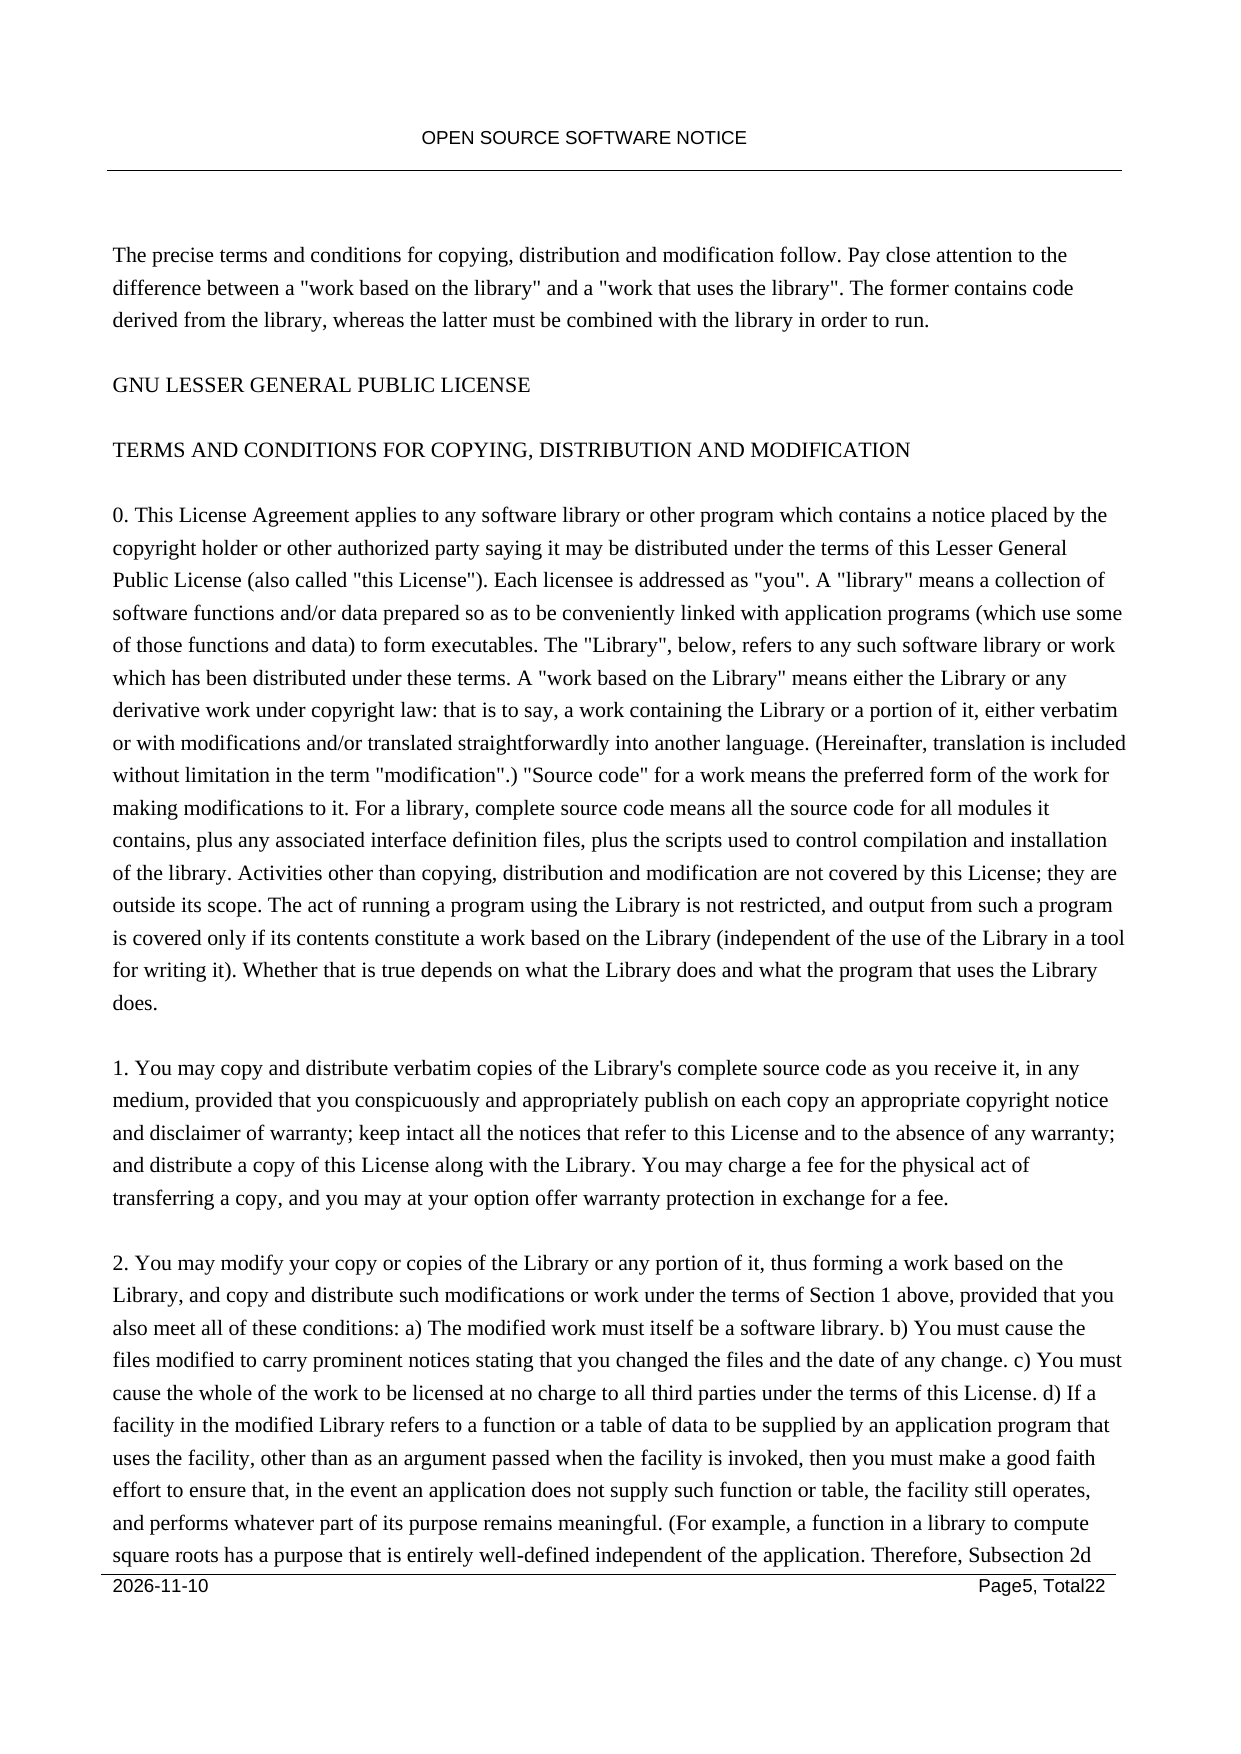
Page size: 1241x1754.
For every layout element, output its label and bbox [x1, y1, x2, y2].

text [112, 206, 1128, 1571]
